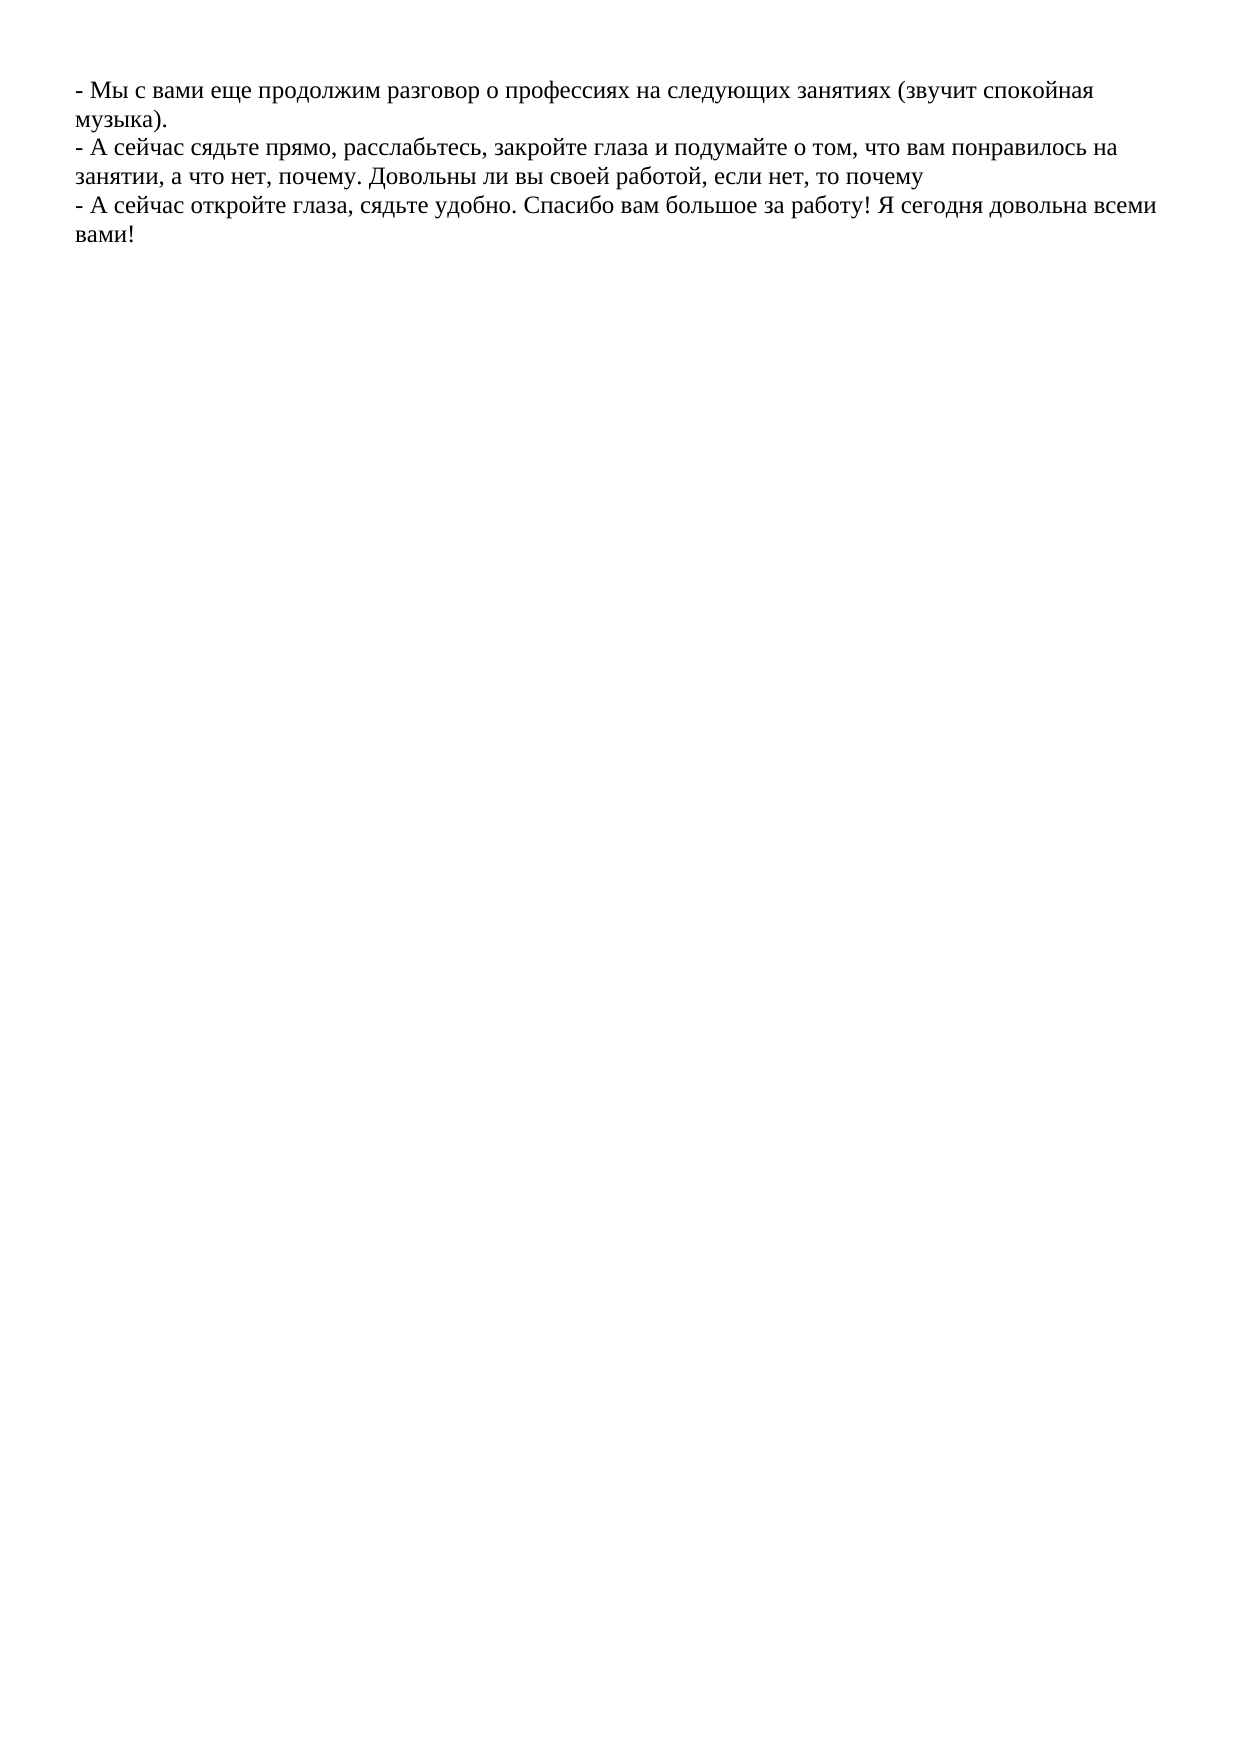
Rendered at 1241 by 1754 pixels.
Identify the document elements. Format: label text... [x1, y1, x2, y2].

text - А сейчас сядьте прямо, расслабьтесь, закройте глаза и подумайте о том, что вам понравилось на занятии, а что нет, почему. Довольны ли вы своей работой, если нет, то почему [75, 132, 1165, 190]
text - Мы с вами еще продолжим разговор о профессиях на следующих занятиях (звучит спокойная музыка). [75, 75, 1165, 132]
text - А сейчас откройте глаза, сядьте удобно. Спасибо вам большое за работу! Я сегодня довольна всеми вами! [75, 190, 1165, 247]
